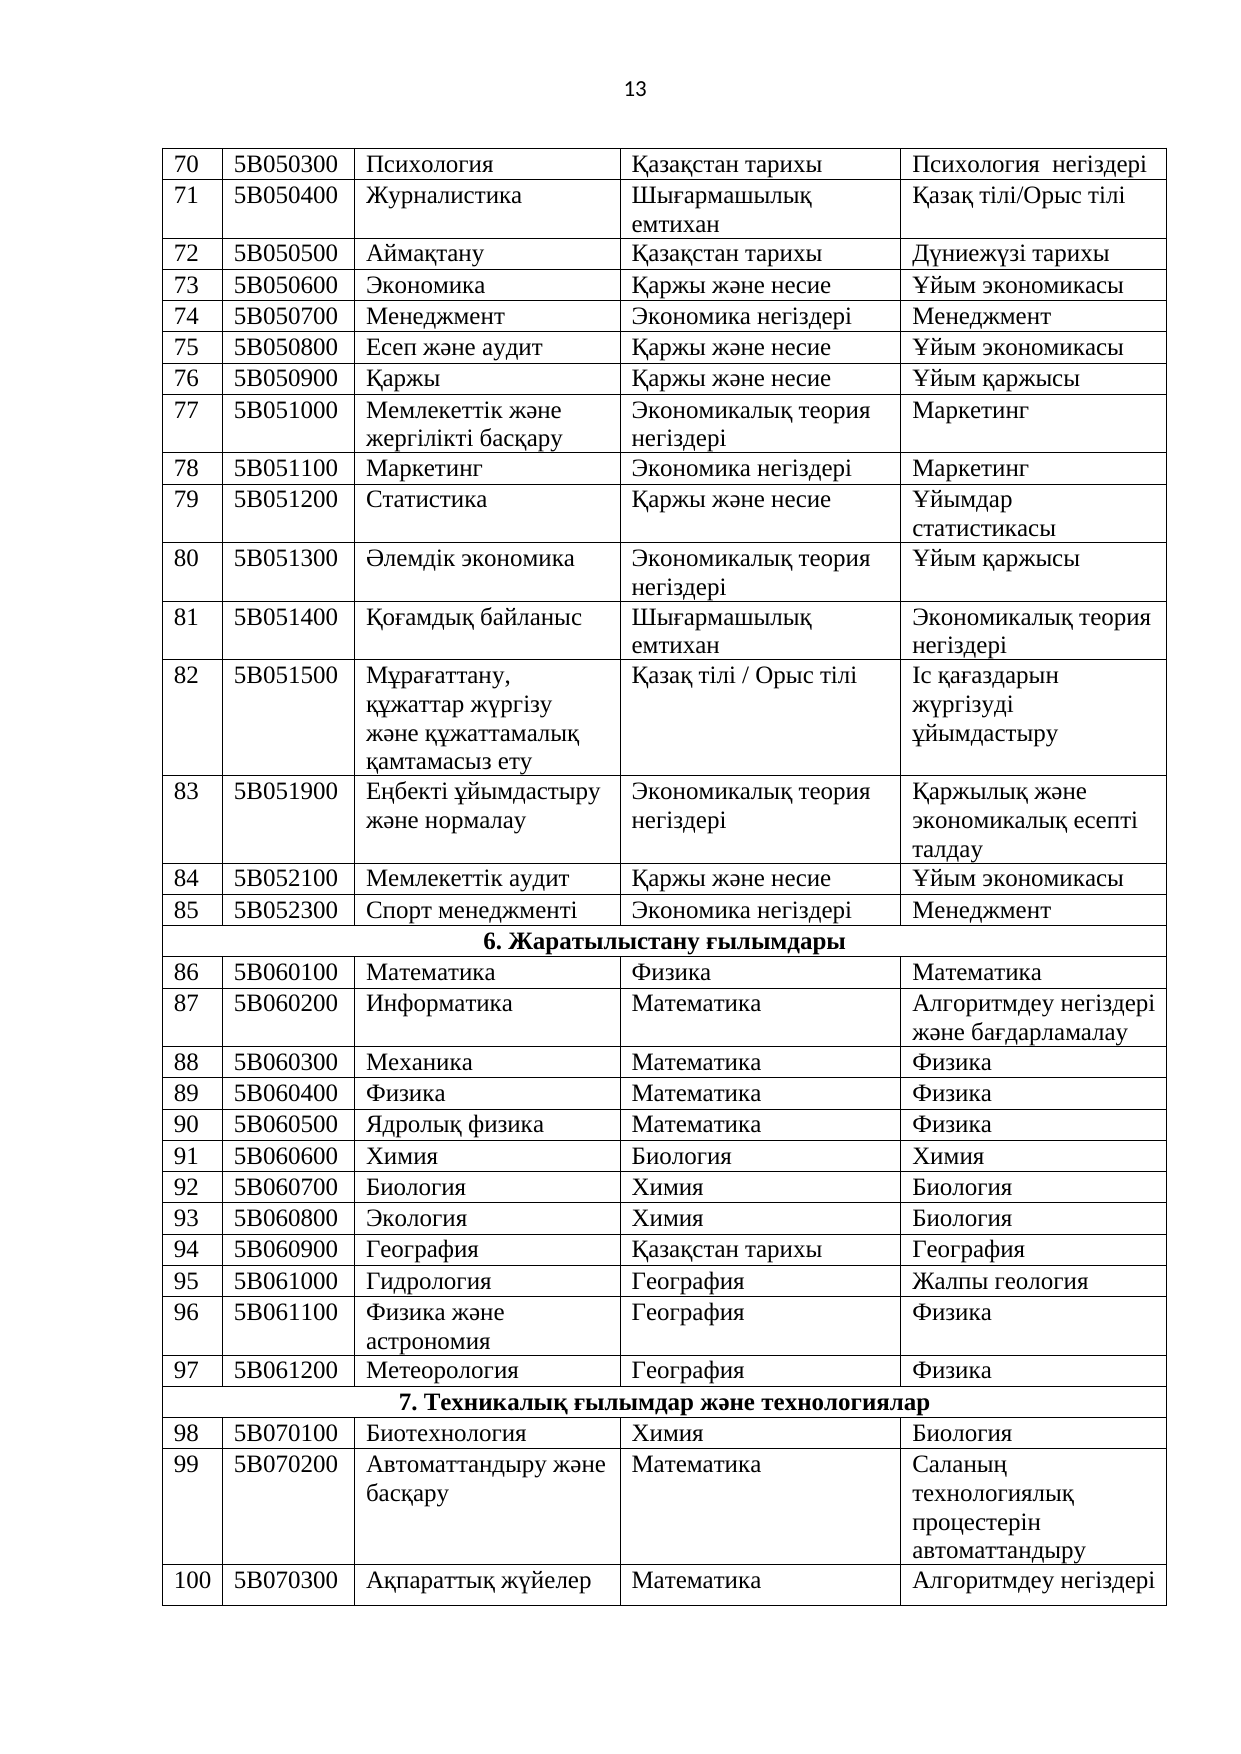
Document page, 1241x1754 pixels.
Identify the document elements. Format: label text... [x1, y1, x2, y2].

table_cell Психология [355, 149, 620, 179]
table_cell 5В052100 [223, 864, 354, 894]
table_cell Экономикалық теория негіздері [621, 395, 900, 452]
table_cell Мемлекеттік аудит [355, 864, 620, 894]
table_cell Қазақ тілі/Орыс тілі [901, 180, 1166, 237]
table_cell 85 [163, 895, 222, 925]
table_cell Физика [901, 1297, 1166, 1354]
table_cell Математика [621, 1110, 900, 1140]
table_cell Менеджмент [901, 895, 1166, 925]
table_cell Экономика негіздері [621, 301, 900, 331]
table_cell 82 [163, 660, 222, 775]
table_cell 75 [163, 332, 222, 362]
table_cell Ұйым экономикасы [901, 864, 1166, 894]
table_cell Шығармашылық емтихан [621, 602, 900, 659]
table_cell Іс қағаздарын жүргізуді ұйымдастыру [901, 660, 1166, 775]
table_cell Ақпараттық жүйелер [355, 1565, 620, 1605]
table_cell Есеп және аудит [355, 332, 620, 362]
table_cell 5B061200 [223, 1356, 354, 1386]
table_cell 5B060900 [223, 1235, 354, 1265]
table_cell Математика [621, 1449, 900, 1564]
table_cell Ядролық физика [355, 1110, 620, 1140]
table_cell 5В060500 [223, 1110, 354, 1140]
table_cell Психология негіздері [901, 149, 1166, 179]
table_cell 6. Жаратылыстану ғылымдары [163, 926, 1166, 956]
table_cell Химия [621, 1203, 900, 1233]
table_cell 73 [163, 270, 222, 300]
table_cell Химия [355, 1141, 620, 1171]
table_cell Физика [355, 1078, 620, 1108]
table_cell Химия [621, 1172, 900, 1202]
table_cell Математика [355, 957, 620, 987]
table_cell Ұйым қаржысы [901, 543, 1166, 601]
table_cell Еңбекті ұйымдастыру және нормалау [355, 776, 620, 862]
table_cell Гидрология [355, 1266, 620, 1296]
table_cell Қазақстан тарихы [621, 239, 900, 269]
table_cell Қаржы және несие [621, 485, 900, 542]
table_cell Экономика негіздері [621, 895, 900, 925]
table_cell Экономика [355, 270, 620, 300]
table_cell Биология [901, 1172, 1166, 1202]
table_cell 5B061100 [223, 1297, 354, 1354]
table_cell Химия [901, 1141, 1166, 1171]
table_cell 5В050800 [223, 332, 354, 362]
table_cell Экономикалық теория негіздері [621, 543, 900, 601]
table_cell Маркетинг [901, 453, 1166, 483]
table_cell 5В050600 [223, 270, 354, 300]
table_cell Маркетинг [901, 395, 1166, 452]
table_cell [901, 1565, 1166, 1605]
table_cell Қоғамдық байланыс [355, 602, 620, 659]
table_cell Метеорология [355, 1356, 620, 1386]
table_cell Биотехнология [355, 1418, 620, 1448]
table_cell 5В051300 [223, 543, 354, 601]
table_cell 95 [163, 1266, 222, 1296]
table_cell 80 [163, 543, 222, 601]
table_cell 89 [163, 1078, 222, 1108]
table_cell 92 [163, 1172, 222, 1202]
table_cell Физика [901, 1110, 1166, 1140]
table_cell 5В050500 [223, 239, 354, 269]
table_cell Алгоритмдеу негіздері және бағдарламалау [901, 989, 1166, 1046]
table_cell 84 [163, 864, 222, 894]
table_cell 97 [163, 1356, 222, 1386]
table_cell География [355, 1235, 620, 1265]
table_cell 5B061000 [223, 1266, 354, 1296]
table_cell Қаржы және несие [621, 270, 900, 300]
table_cell Физика [621, 957, 900, 987]
table_cell 94 [163, 1235, 222, 1265]
table_cell 78 [163, 453, 222, 483]
table_cell 87 [163, 989, 222, 1046]
table_cell 88 [163, 1047, 222, 1077]
table_cell Механика [355, 1047, 620, 1077]
table_cell География [621, 1266, 900, 1296]
table_cell 98 [163, 1418, 222, 1448]
table_cell Математика [901, 957, 1166, 987]
table_cell 86 [163, 957, 222, 987]
table_cell Шығармашылық емтихан [621, 180, 900, 237]
table_cell 5B070100 [223, 1418, 354, 1448]
table_cell Аймақтану [355, 239, 620, 269]
table_cell 5В060400 [223, 1078, 354, 1108]
table_cell Қаржы және несие [621, 864, 900, 894]
table_cell География [621, 1297, 900, 1354]
table_cell 5B060100 [223, 957, 354, 987]
table_cell 74 [163, 301, 222, 331]
table_cell Статистика [355, 485, 620, 542]
table_cell География [901, 1235, 1166, 1265]
table_cell Биология [355, 1172, 620, 1202]
table_cell 70 [163, 149, 222, 179]
table_cell 90 [163, 1110, 222, 1140]
table_cell Физика және астрономия [355, 1297, 620, 1354]
table_cell 5B070300 [223, 1565, 354, 1605]
table_cell 77 [163, 395, 222, 452]
table_cell Маркетинг [355, 453, 620, 483]
table_cell Биология [901, 1203, 1166, 1233]
table_cell 79 [163, 485, 222, 542]
table_cell Химия [621, 1418, 900, 1448]
table_cell 72 [163, 239, 222, 269]
table_cell Дүниежүзі тарихы [901, 239, 1166, 269]
table_cell Әлемдік экономика [355, 543, 620, 601]
table_cell Автоматтандыру және басқару [355, 1449, 620, 1564]
table_cell 5В050400 [223, 180, 354, 237]
table_cell 5В051400 [223, 602, 354, 659]
table_cell Спорт менеджменті [355, 895, 620, 925]
table_cell 5В060200 [223, 989, 354, 1046]
table_cell Қазақстан тарихы [621, 149, 900, 179]
table_cell 5В051900 [223, 776, 354, 862]
table_cell 5B060600 [223, 1141, 354, 1171]
table_cell Қазақстан тарихы [621, 1235, 900, 1265]
table_cell Қаржы және несие [621, 332, 900, 362]
table_cell Қаржы [355, 364, 620, 394]
table_cell 5В051200 [223, 485, 354, 542]
table_cell 5В050700 [223, 301, 354, 331]
table_cell Физика [901, 1047, 1166, 1077]
table_cell 7. Техникалық ғылымдар және технологиялар [163, 1387, 1166, 1417]
table_cell 99 [163, 1449, 222, 1564]
table_cell 5В051500 [223, 660, 354, 775]
table_cell Журналистика [355, 180, 620, 237]
table_cell 5B070200 [223, 1449, 354, 1564]
table_cell 91 [163, 1141, 222, 1171]
table_cell Математика [621, 1047, 900, 1077]
table_cell 5В060700 [223, 1172, 354, 1202]
table_cell 5В050300 [223, 149, 354, 179]
table_cell Биология [621, 1141, 900, 1171]
table_cell Мемлекеттік жəне жергілікті басқару [355, 395, 620, 452]
table_cell 5В060300 [223, 1047, 354, 1077]
table_cell Жалпы геология [901, 1266, 1166, 1296]
table_cell Мұрағаттану, құжаттар жүргізу және құжаттамалық қамтамасыз ету [355, 660, 620, 775]
table_cell Физика [901, 1356, 1166, 1386]
table_cell Саланың технологиялық процестерін автоматтандыру [901, 1449, 1166, 1564]
table_cell Менеджмент [901, 301, 1166, 331]
table_cell Ұйым қаржысы [901, 364, 1166, 394]
table_cell Экономикалық теория негіздері [901, 602, 1166, 659]
table_cell Экономика негіздері [621, 453, 900, 483]
table_cell 100 [163, 1565, 222, 1605]
table_cell 93 [163, 1203, 222, 1233]
table_cell 81 [163, 602, 222, 659]
table_cell 5В052300 [223, 895, 354, 925]
table_cell 96 [163, 1297, 222, 1354]
table_cell Математика [621, 989, 900, 1046]
table_cell География [621, 1356, 900, 1386]
table_cell Математика [621, 1565, 900, 1605]
table_cell Физика [901, 1078, 1166, 1108]
table_cell Қаржылық және экономикалық есепті талдау [901, 776, 1166, 862]
table_cell Информатика [355, 989, 620, 1046]
table_cell Математика [621, 1078, 900, 1108]
table_cell Экология [355, 1203, 620, 1233]
table_cell 5В051000 [223, 395, 354, 452]
table_cell Қазақ тілі / Орыс тілі [621, 660, 900, 775]
table_cell Ұйым экономикасы [901, 332, 1166, 362]
table_cell Қаржы және несие [621, 364, 900, 394]
table_cell 5В060800 [223, 1203, 354, 1233]
table_cell 5В051100 [223, 453, 354, 483]
table_cell Менеджмент [355, 301, 620, 331]
table_cell 76 [163, 364, 222, 394]
table_cell 71 [163, 180, 222, 237]
table_cell Ұйым экономикасы [901, 270, 1166, 300]
table_cell Ұйымдар статистикасы [901, 485, 1166, 542]
table_cell 5В050900 [223, 364, 354, 394]
table_cell Экономикалық теория негіздері [621, 776, 900, 862]
table_cell Биология [901, 1418, 1166, 1448]
table_cell 83 [163, 776, 222, 862]
